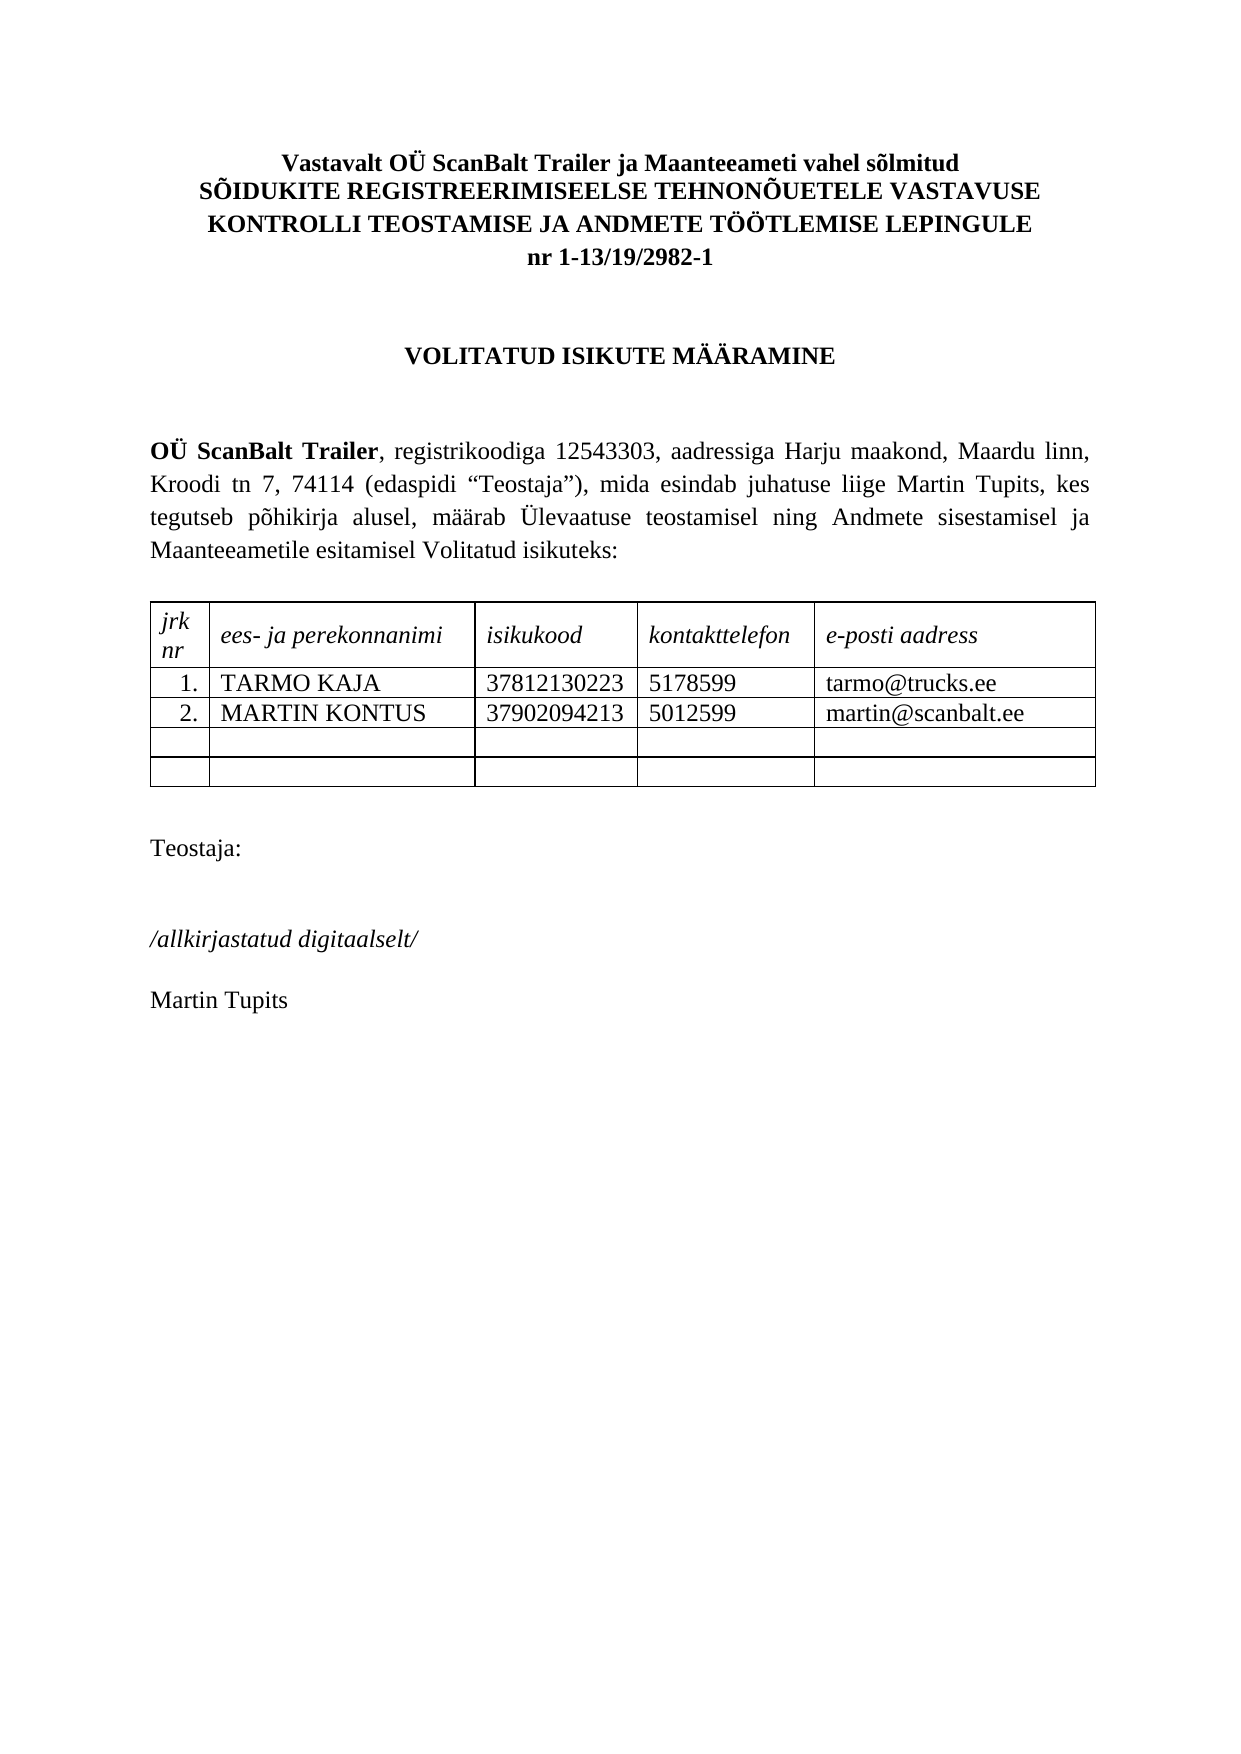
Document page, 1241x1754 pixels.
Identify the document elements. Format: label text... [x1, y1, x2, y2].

table_cell 5178599 [638, 668, 814, 697]
table_cell [210, 728, 474, 756]
text VOLITATUD ISIKUTE MÄÄRAMINE [150, 341, 1090, 370]
table_cell [815, 728, 1095, 756]
text Martin Tupits [150, 986, 1090, 1014]
table_header kontakttelefon [638, 603, 814, 667]
text SÕIDUKITE REGISTREERIMISEELSE TEHNONÕUETELE VASTAVUSE [150, 176, 1090, 205]
table_cell 1. [151, 668, 209, 697]
table_header jrk nr [151, 603, 209, 667]
table_cell 2. [151, 698, 209, 727]
table_cell [151, 758, 209, 786]
table_header ees- ja perekonnanimi [210, 603, 474, 667]
table_cell [638, 728, 814, 756]
text Teostaja: [150, 833, 1090, 861]
table_cell [638, 758, 814, 786]
table_cell tarmo@trucks.ee [815, 668, 1095, 697]
table_cell [151, 728, 209, 756]
table_cell 37812130223 [476, 668, 637, 697]
table_cell martin@scanbalt.ee [815, 698, 1095, 727]
table_cell [476, 758, 637, 786]
table_cell [476, 728, 637, 756]
text Vastavalt OÜ ScanBalt Trailer ja Maanteeameti vahel sõlmitud [150, 148, 1090, 176]
table_cell MARTIN KONTUS [210, 698, 474, 727]
text /allkirjastatud digitaalselt/ [150, 924, 1090, 952]
text OÜ ScanBalt Trailer, registrikoodiga 12543303, aadressiga Harju maakond, Maardu linn, Kroodi tn 7, 74114 (edaspidi “Teostaja”), mida esindab juhatuse liige Martin Tupits, kes tegutseb põhikirja alusel, määrab Ülevaatuse teostamisel ning Andmete sisestamisel ja Maanteeametile esitamisel Volitatud isikuteks: [150, 436, 1090, 564]
table_header isikukood [476, 603, 637, 667]
text nr 1-13/19/2982-1 [150, 242, 1090, 271]
table_cell [210, 758, 474, 786]
table_cell 5012599 [638, 698, 814, 727]
table_cell TARMO KAJA [210, 668, 474, 697]
text KONTROLLI TEOSTAMISE JA ANDMETE TÖÖTLEMISE LEPINGULE [150, 209, 1090, 238]
table_header e-posti aadress [815, 603, 1095, 667]
table_cell [815, 758, 1095, 786]
table_cell 37902094213 [476, 698, 637, 727]
